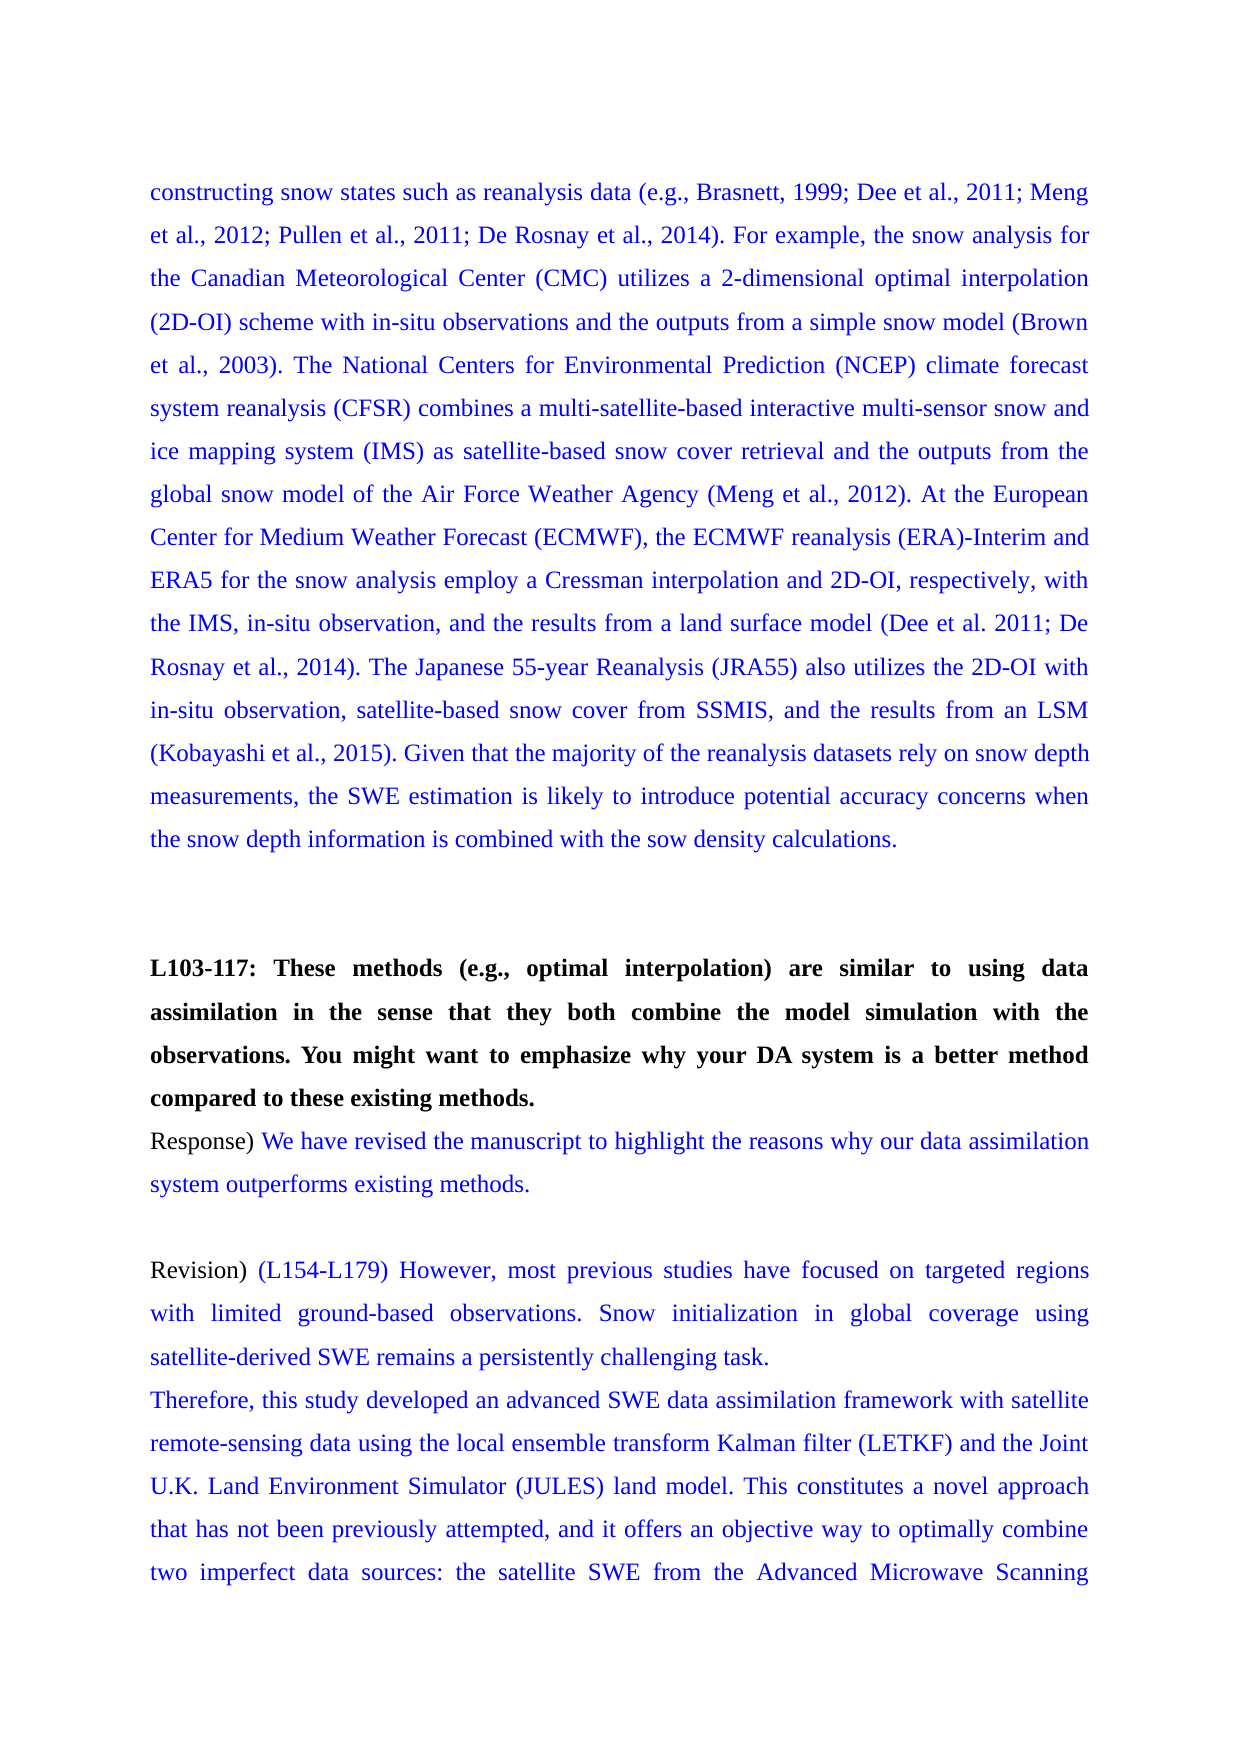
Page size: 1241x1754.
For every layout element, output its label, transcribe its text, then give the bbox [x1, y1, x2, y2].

text Revision) (L154-L179) However, most previous studies have focused on targeted regions with limited ground-based observations. Snow initialization in global coverage using satellite-derived SWE remains a persistently challenging task. [150, 1255, 1090, 1370]
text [150, 177, 1090, 853]
text Response) We have revised the manuscript to highlight the reasons why our data assimilation system outperforms existing methods. [150, 1126, 1090, 1198]
text L103-117: These methods (e.g., optimal interpolation) are similar to using data assimilation in the sense that they both combine the model simulation with the observations. You might want to emphasize why your DA system is a better method compared to these existing methods. [150, 953, 1090, 1112]
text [150, 1385, 1090, 1586]
